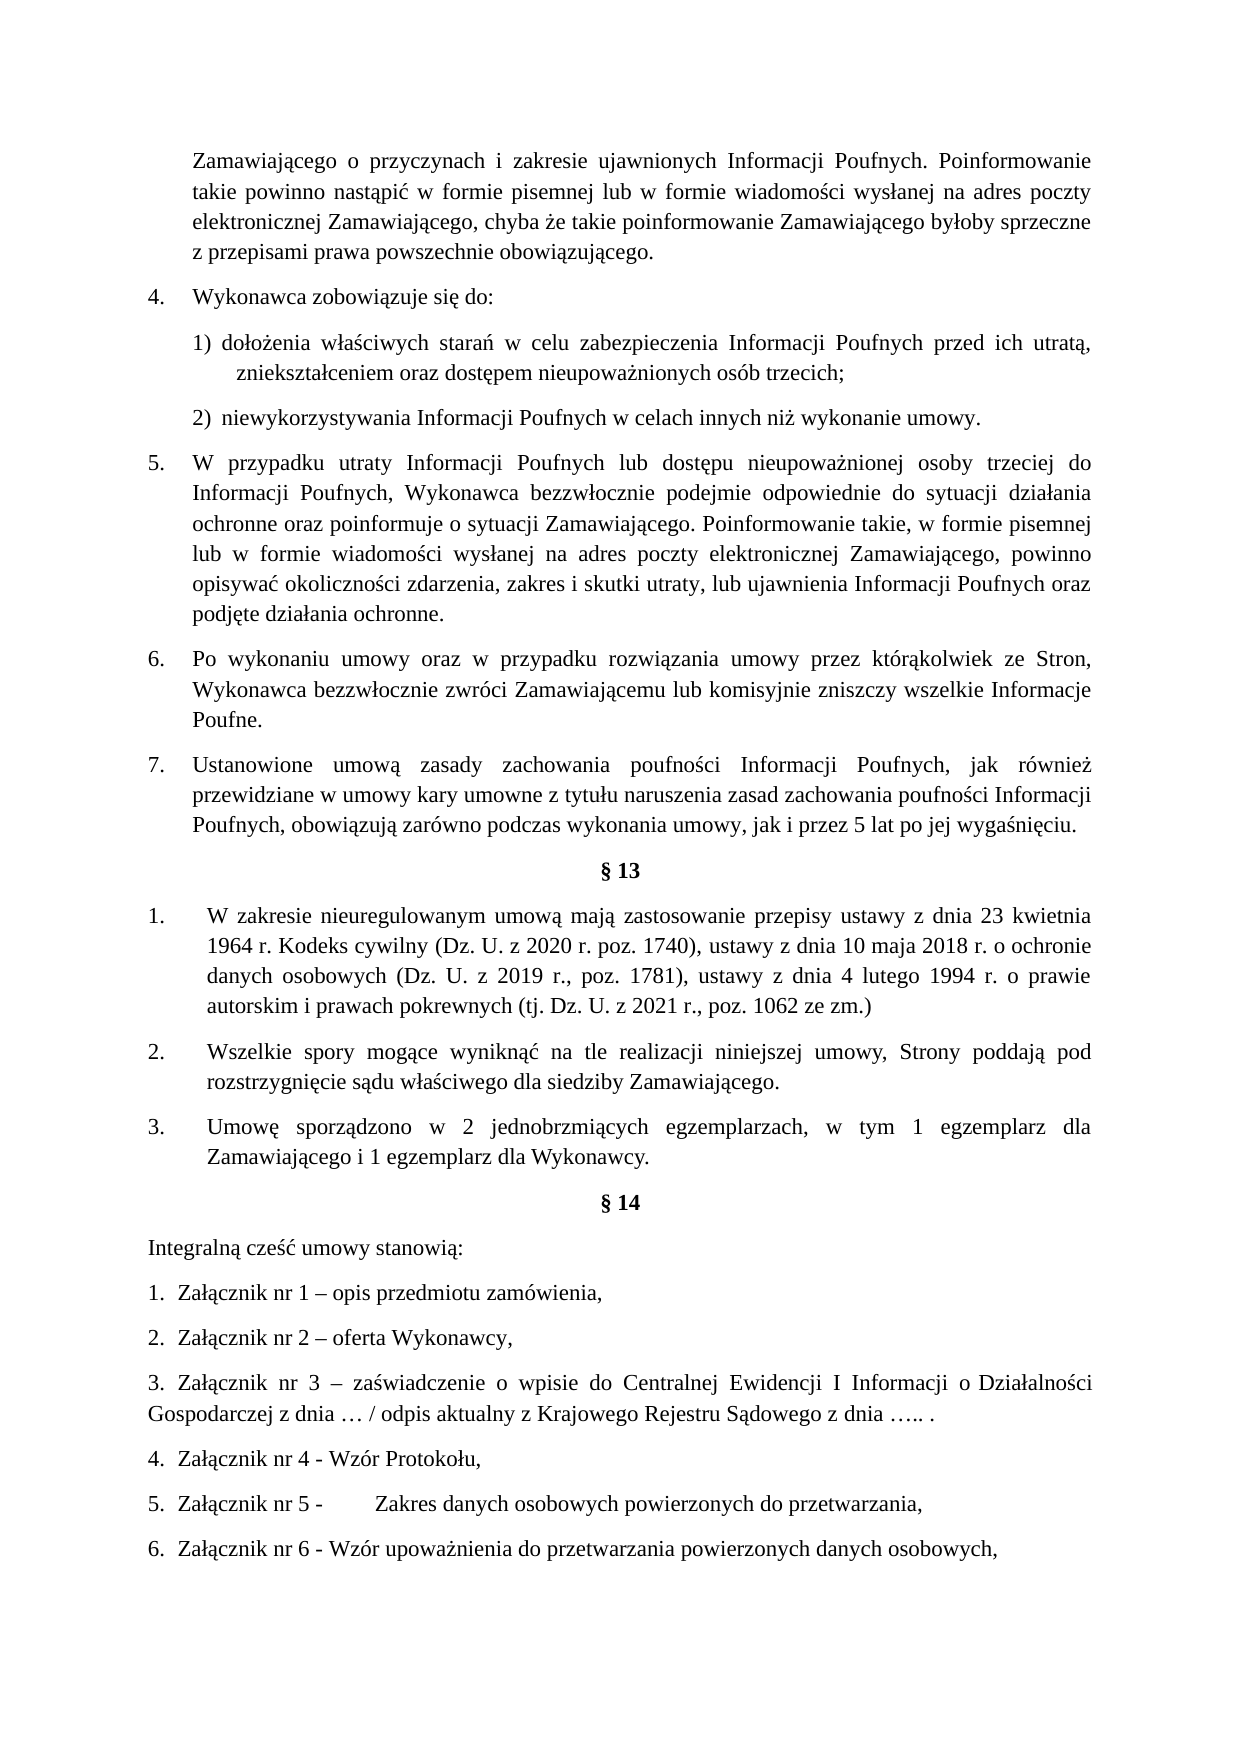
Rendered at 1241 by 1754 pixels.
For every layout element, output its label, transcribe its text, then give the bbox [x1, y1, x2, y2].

list Umowę sporządzono w 2 jednobrzmiących egzemplarzach, w tym 1 egzemplarz dla Zamawiającego i 1 egzemplarz dla Wykonawcy. [148, 1113, 1093, 1170]
list W zakresie nieuregulowanym umową mają zastosowanie przepisy ustawy z dnia 23 kwietnia 1964 r. Kodeks cywilny (Dz. U. z 2020 r. poz. 1740), ustawy z dnia 10 maja 2018 r. o ochronie danych osobowych (Dz. U. z 2019 r., poz. 1781), ustawy z dnia 4 lutego 1994 r. o prawie autorskim i prawach pokrewnych (tj. Dz. U. z 2021 r., poz. 1062 ze zm.) [148, 902, 1093, 1019]
list Załącznik nr 2 – oferta Wykonawcy, [148, 1324, 1093, 1351]
list W przypadku utraty Informacji Poufnych lub dostępu nieupoważnionej osoby trzeciej do Informacji Poufnych, Wykonawca bezzwłocznie podejmie odpowiednie do sytuacji działania ochronne oraz poinformuje o sytuacji Zamawiającego. Poinformowanie takie, w formie pisemnej lub w formie wiadomości wysłanej na adres poczty elektronicznej Zamawiającego, powinno opisywać okoliczności zdarzenia, zakres i skutki utraty, lub ujawnienia Informacji Poufnych oraz podjęte działania ochronne. [148, 449, 1093, 627]
list Ustanowione umową zasady zachowania poufności Informacji Poufnych, jak również przewidziane w umowy kary umowne z tytułu naruszenia zasad zachowania poufności Informacji Poufnych, obowiązują zarówno podczas wykonania umowy, jak i przez 5 lat po jej wygaśnięciu. [148, 751, 1093, 838]
text § 13 [148, 857, 1093, 883]
text Integralną cześć umowy stanowią: [148, 1234, 1093, 1260]
list Załącznik nr 6 - Wzór upoważnienia do przetwarzania powierzonych danych osobowych, [148, 1535, 1093, 1562]
list niewykorzystywania Informacji Poufnych w celach innych niż wykonanie umowy. [192, 404, 1093, 430]
list Załącznik nr 4 - Wzór Protokołu, [148, 1445, 1093, 1471]
list Wykonawca zobowiązuje się do: [148, 283, 1093, 310]
list Załącznik nr 1 – opis przedmiotu zamówienia, [148, 1279, 1093, 1305]
list Po wykonaniu umowy oraz w przypadku rozwiązania umowy przez którąkolwiek ze Stron, Wykonawca bezzwłocznie zwróci Zamawiającemu lub komisyjnie zniszczy wszelkie Informacje Poufne. [148, 646, 1093, 732]
list Załącznik nr 5 - Zakres danych osobowych powierzonych do przetwarzania, [148, 1490, 1093, 1516]
list dołożenia właściwych starań w celu zabezpieczenia Informacji Poufnych przed ich utratą, zniekształceniem oraz dostępem nieupoważnionych osób trzecich; [192, 329, 1093, 385]
list Załącznik nr 3 – zaświadczenie o wpisie do Centralnej Ewidencji I Informacji o Działalności Gospodarczej z dnia … / odpis aktualny z Krajowego Rejestru Sądowego z dnia ….. . [148, 1369, 1093, 1426]
list Wszelkie spory mogące wyniknąć na tle realizacji niniejszej umowy, Strony poddają pod rozstrzygnięcie sądu właściwego dla siedziby Zamawiającego. [148, 1038, 1093, 1094]
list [148, 148, 1093, 264]
text § 14 [148, 1189, 1093, 1215]
